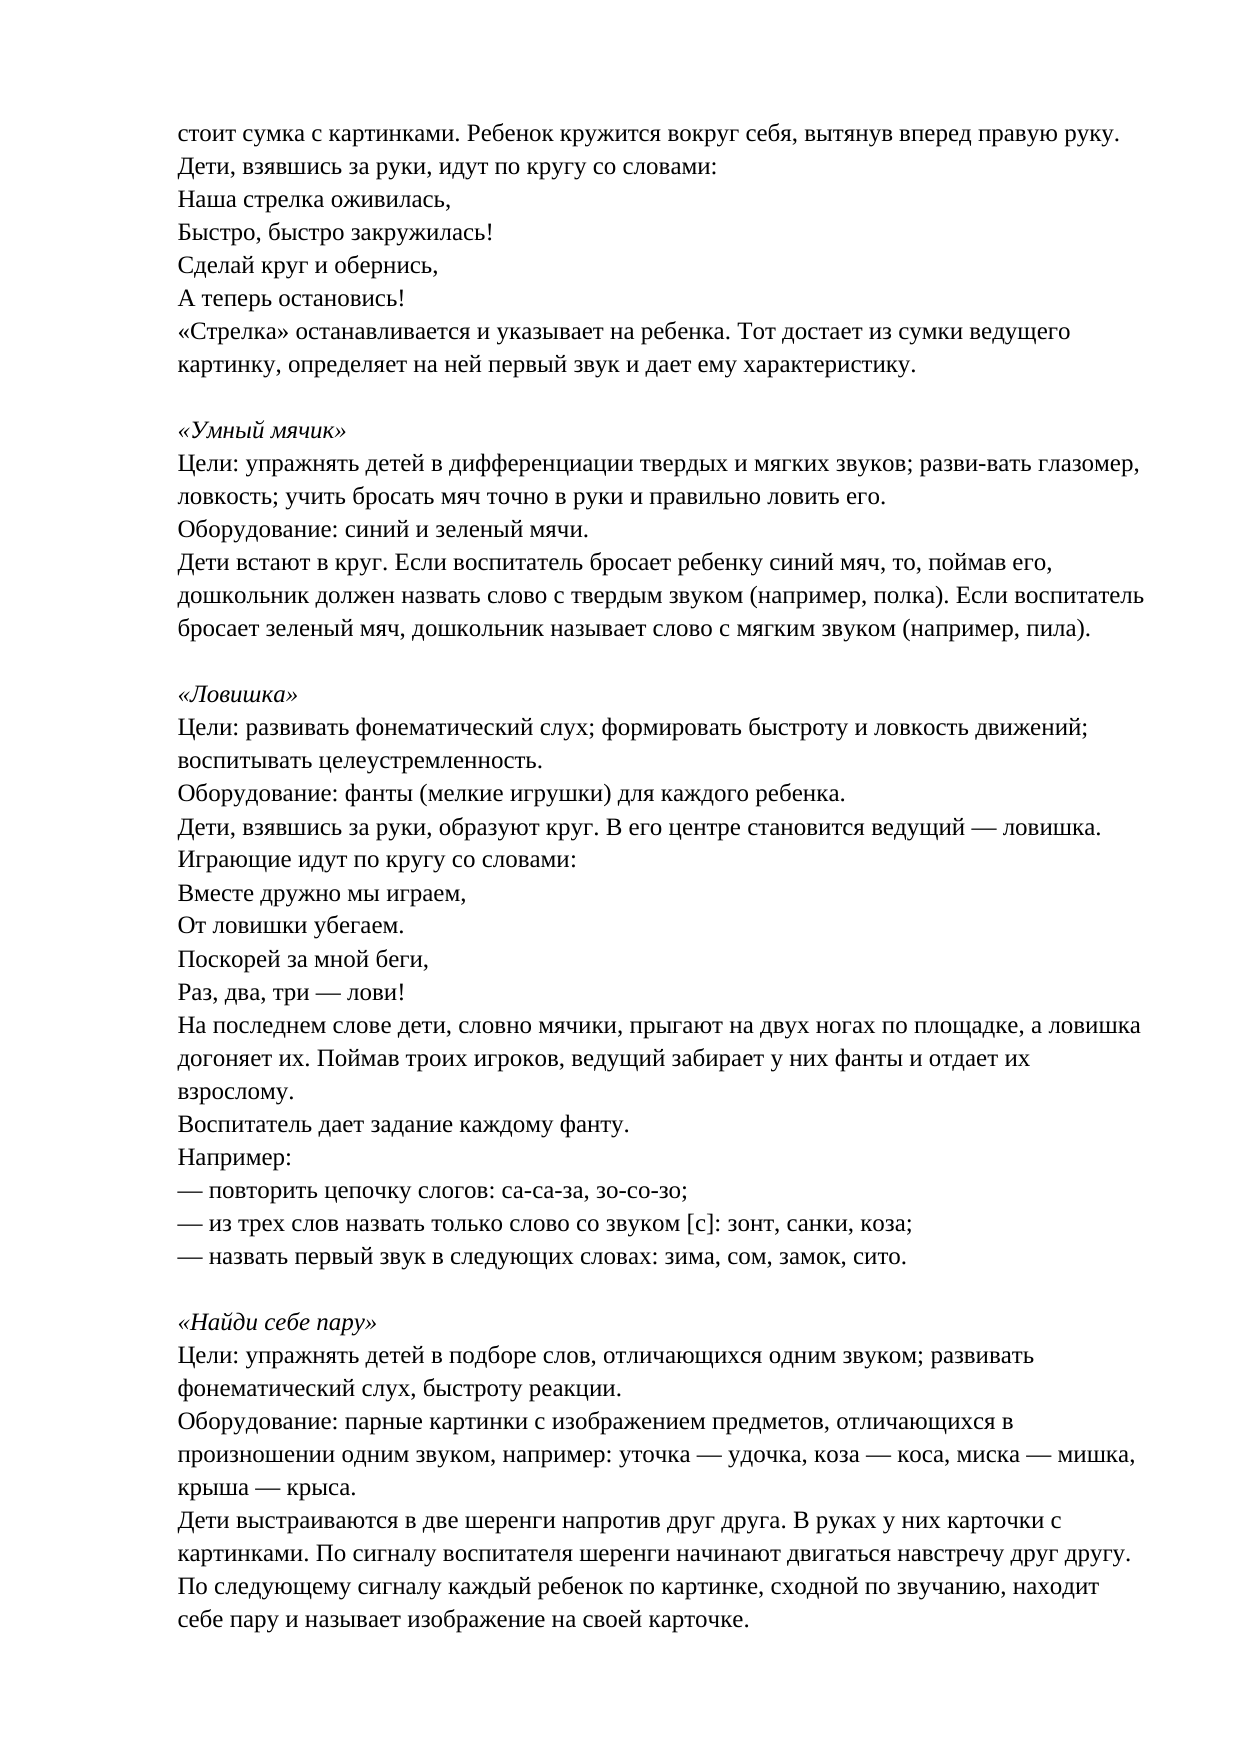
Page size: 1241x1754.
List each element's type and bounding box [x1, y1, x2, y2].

text [177, 118, 1152, 1633]
